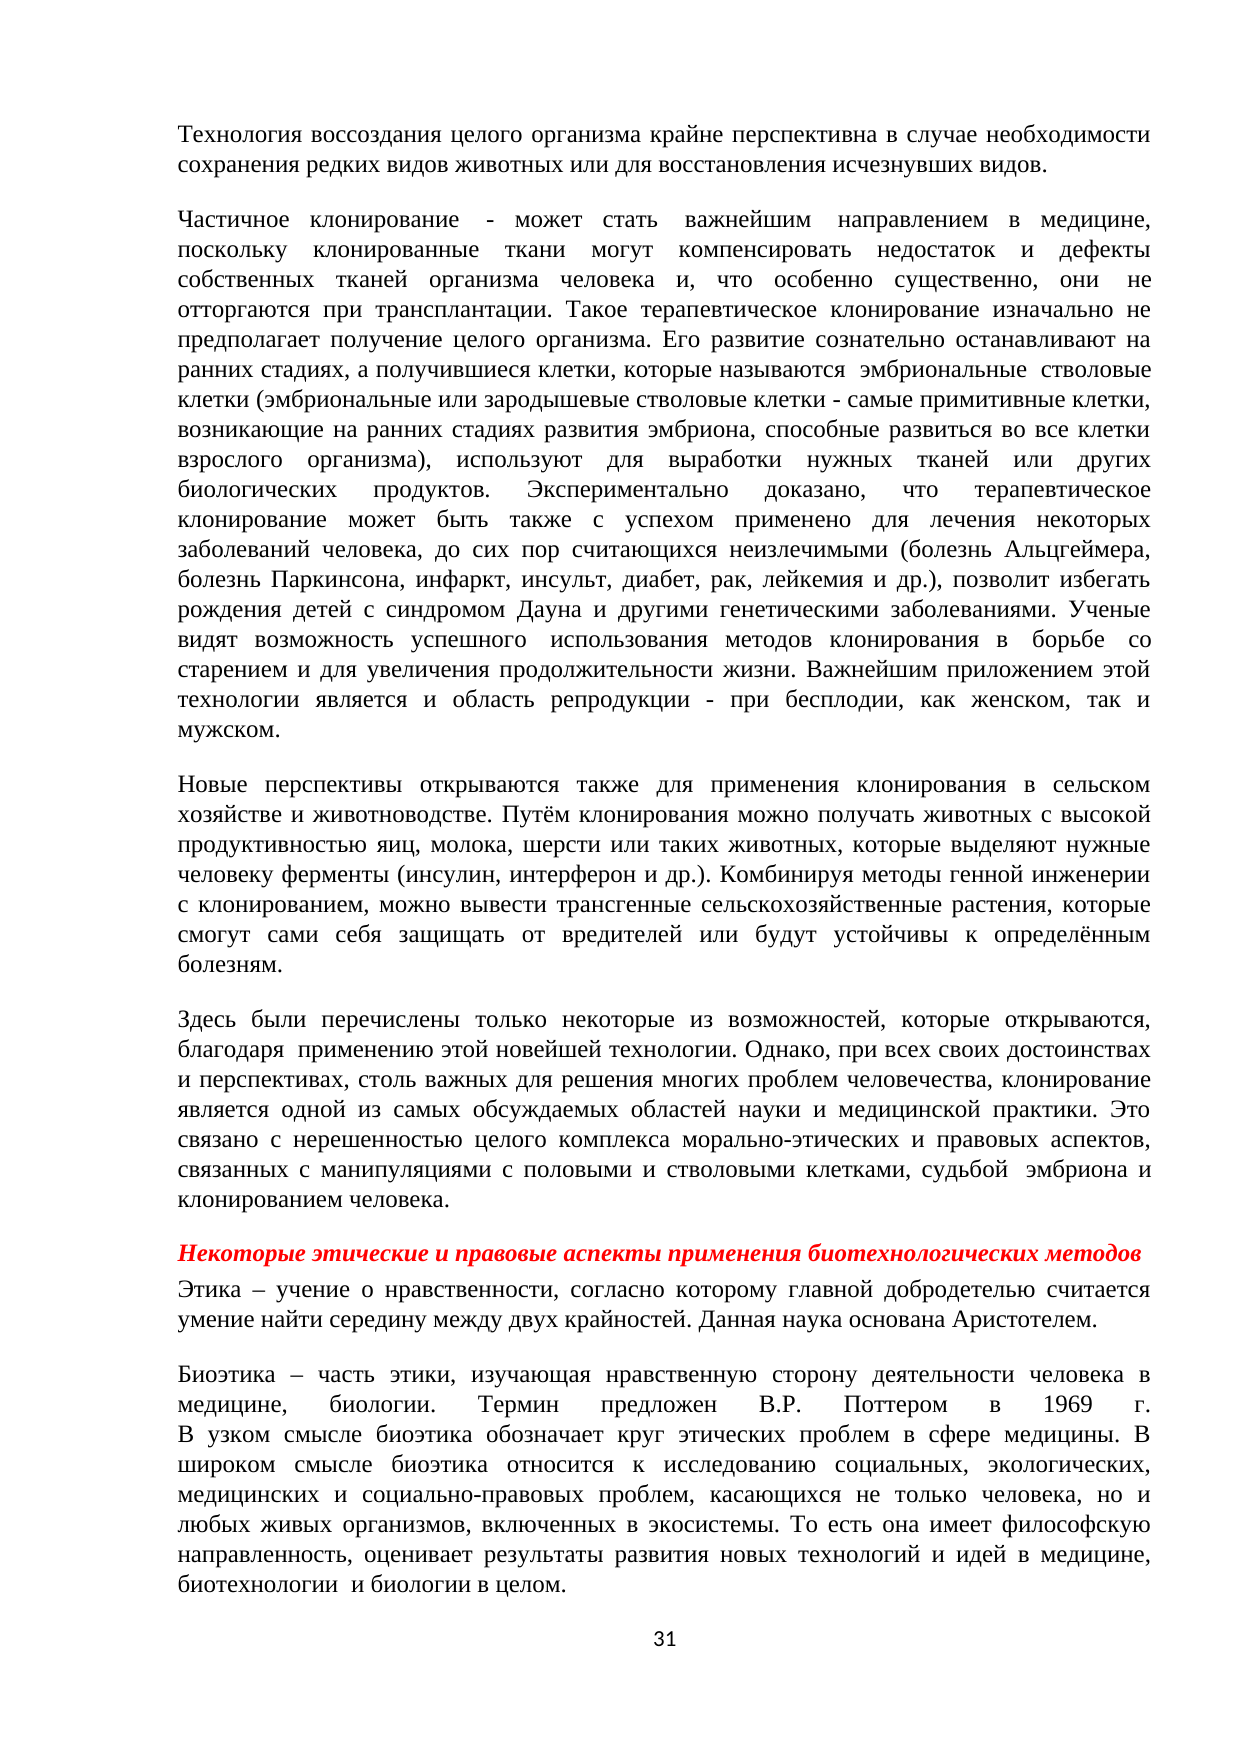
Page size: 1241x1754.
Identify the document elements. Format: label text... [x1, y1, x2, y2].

subtitle Некоторые этические и правовые аспекты применения биотехнологических методов [177, 1238, 1152, 1267]
text Частичное клонирование - может стать важнейшим направлением в медицине, поскольку клонированные ткани могут компенсировать недостаток и дефекты собственных тканей организма человека и, что особенно существенно, они не отторгаются при трансплантации. Такое терапевтическое клонирование изначально не предполагает получение целого организма. Его развитие сознательно останавливают на ранних стадиях, а получившиеся клетки, которые называются эмбриональные стволовые клетки (эмбриональные или зародышевые стволовые клетки - самые примитивные клетки, возникающие на ранних стадиях развития эмбриона, способные развиться во все клетки взрослого организма), используют для выработки нужных тканей или других биологических продуктов. Экспериментально доказано, что терапевтическое клонирование может быть также с успехом применено для лечения некоторых заболеваний человека, до сих пор считающихся неизлечимыми (болезнь Альцгеймера, болезнь Паркинсона, инфаркт, инсульт, диабет, рак, лейкемия и др.), позволит избегать рождения детей с синдромом Дауна и другими генетическими заболеваниями. Ученые видят возможность успешного использования методов клонирования в борьбе со старением и для увеличения продолжительности жизни. Важнейшим приложением этой технологии является и область репродукции - при бесплодии, как женском, так и мужском. [177, 203, 1152, 743]
text Этика – учение о нравственности, согласно которому главной добродетелью считается умение найти середину между двух крайностей. Данная наука основана Аристотелем. [177, 1273, 1152, 1333]
text Новые перспективы открываются также для применения клонирования в сельском хозяйстве и животноводстве. Путём клонирования можно получать животных с высокой продуктивностью яиц, молока, шерсти или таких животных, которые выделяют нужные человеку ферменты (инсулин, интерферон и др.). Комбинируя методы генной инженерии с клонированием, можно вывести трансгенные сельскохозяйственные растения, которые смогут сами себя защищать от вредителей или будут устойчивы к определённым болезням. [177, 768, 1152, 978]
text Здесь были перечислены только некоторые из возможностей, которые открываются, благодаря применению этой новейшей технологии. Однако, при всех своих достоинствах и перспективах, столь важных для решения многих проблем человечества, клонирование является одной из самых обсуждаемых областей науки и медицинской практики. Это связано с нерешенностью целого комплекса морально-этических и правовых аспектов, связанных с манипуляциями с половыми и стволовыми клетками, судьбой эмбриона и клонированием человека. [177, 1003, 1152, 1213]
text Технология воссоздания целого организма крайне перспективна в случае необходимости сохранения редких видов животных или для восстановления исчезнувших видов. [177, 118, 1152, 178]
text Биоэтика – часть этики, изучающая нравственную сторону деятельности человека в медицине, биологии. Термин предложен В.Р. Поттером в 1969 г. В узком смысле биоэтика обозначает круг этических проблем в сфере медицины. В широком смысле биоэтика относится к исследованию социальных, экологических, медицинских и социально-правовых проблем, касающихся не только человека, но и любых живых организмов, включенных в экосистемы. То есть она имеет философскую направленность, оценивает результаты развития новых технологий и идей в медицине, биотехнологии и биологии в целом. [177, 1358, 1152, 1598]
